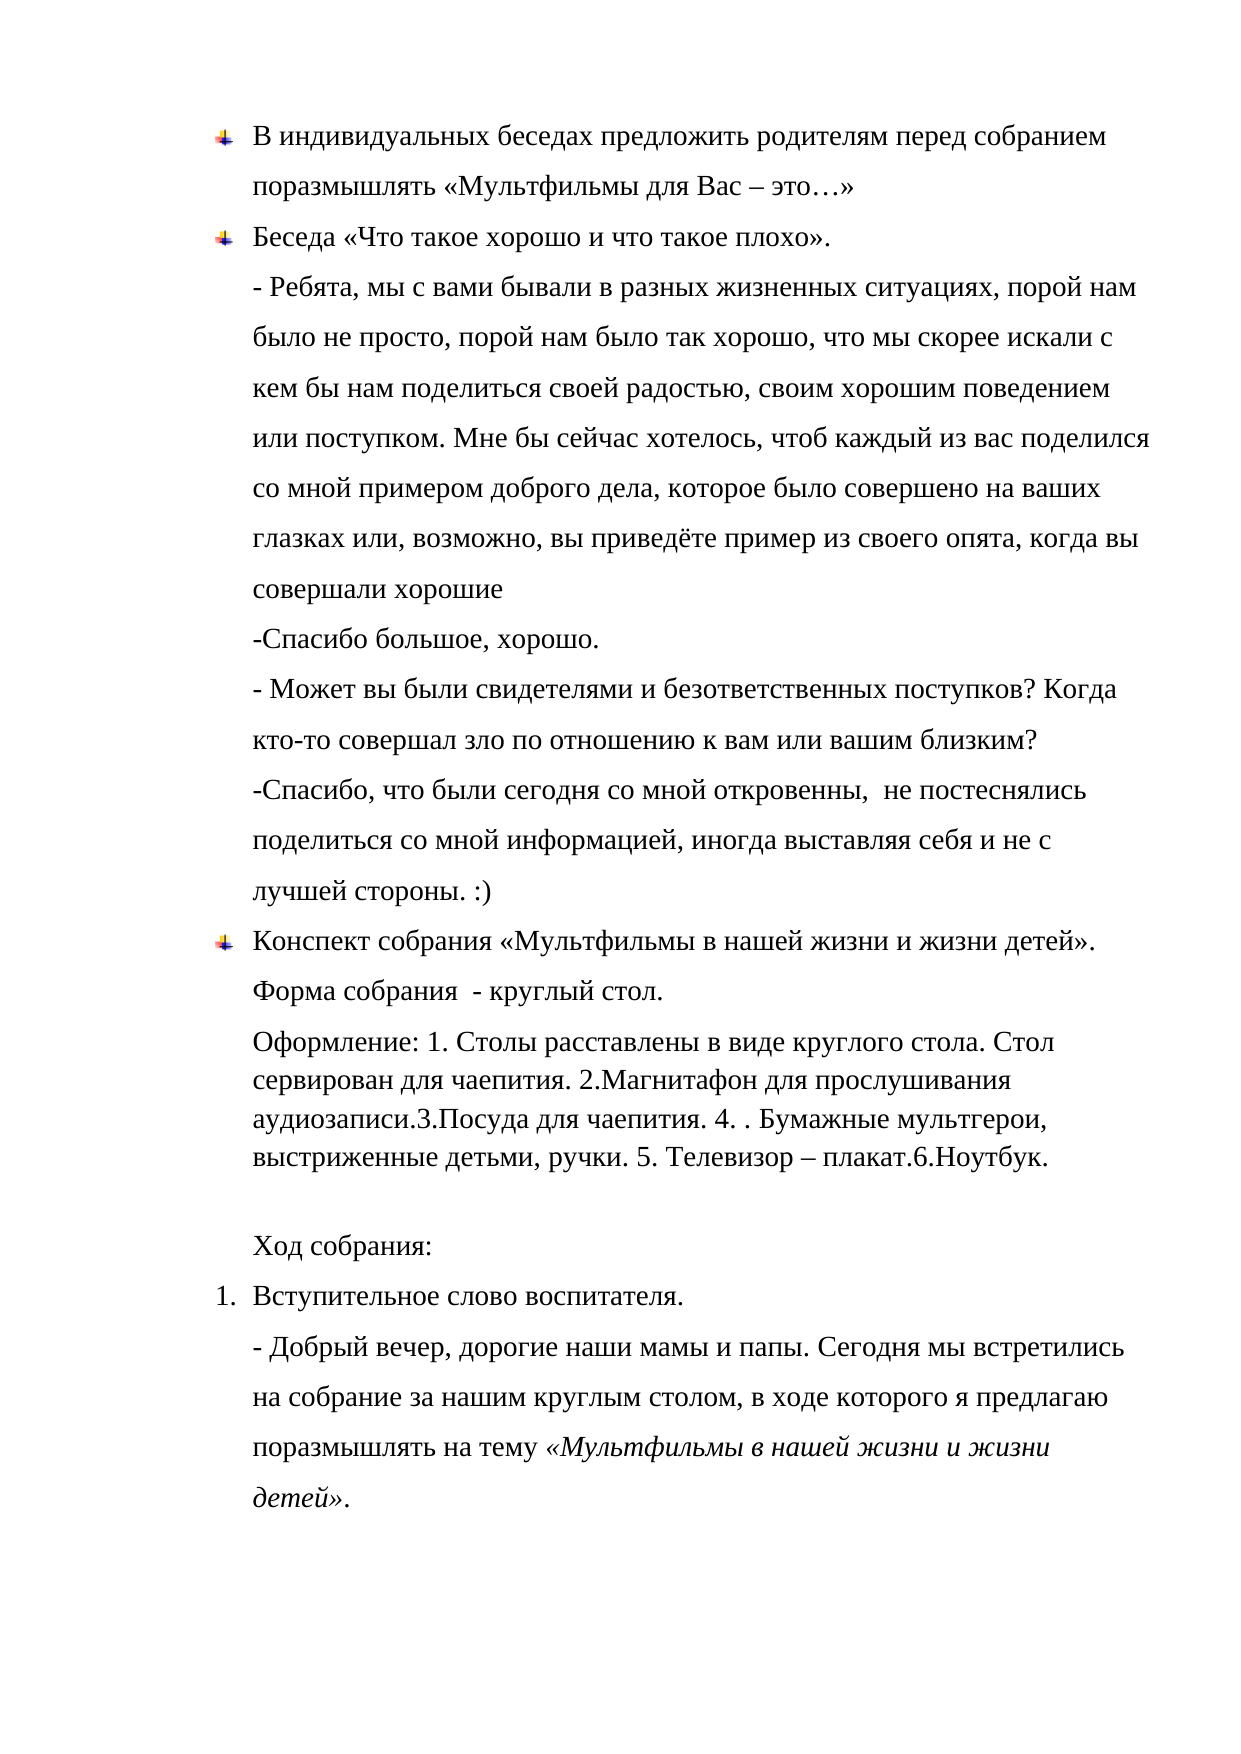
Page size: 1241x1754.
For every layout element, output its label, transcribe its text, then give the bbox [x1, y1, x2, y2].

list Беседа «Что такое хорошо и что такое плохо». [215, 219, 1152, 252]
picture [215, 933, 233, 951]
list Форма собрания - круглый стол. [252, 973, 1152, 1007]
list - Добрый вечер, дорогие наши мамы и папы. Сегодня мы встретились на собрание за нашим круглым столом, в ходе которого я предлагаю поразмышлять на тему «Мультфильмы в нашей жизни и жизни детей». [252, 1329, 1152, 1513]
picture [215, 128, 233, 146]
picture [215, 229, 233, 246]
list -Спасибо большое, хорошо. [252, 621, 1152, 655]
list Вступительное слово воспитателя. [215, 1278, 1152, 1312]
list Ход собрания: [252, 1228, 1152, 1262]
list Конспект собрания «Мультфильмы в нашей жизни и жизни детей». [215, 923, 1152, 957]
list В индивидуальных беседах предложить родителям перед собранием поразмышлять «Мультфильмы для Вас – это…» [215, 118, 1152, 202]
list - Ребята, мы с вами бывали в разных жизненных ситуациях, порой нам было не просто, порой нам было так хорошо, что мы скорее искали с кем бы нам поделиться своей радостью, своим хорошим поведением или поступком. Мне бы сейчас хотелось, чтоб каждый из вас поделился со мной примером доброго дела, которое было совершено на ваших глазках или, возможно, вы приведёте пример из своего опята, когда вы совершали хорошие [252, 269, 1152, 604]
list Оформление: 1. Столы расставлены в виде круглого стола. Стол сервирован для чаепития. 2.Магнитафон для прослушивания аудиозаписи.3.Посуда для чаепития. 4. . Бумажные мультгерои, выстриженные детьми, ручки. 5. Телевизор – плакат.6.Ноутбук. [252, 1024, 1152, 1173]
list - Может вы были свидетелями и безответственных поступков? Когда кто-то совершал зло по отношению к вам или вашим близким? [252, 672, 1152, 755]
list -Спасибо, что были сегодня со мной откровенны, не постеснялись поделиться со мной информацией, иногда выставляя себя и не с лучшей стороны. :) [252, 772, 1152, 906]
